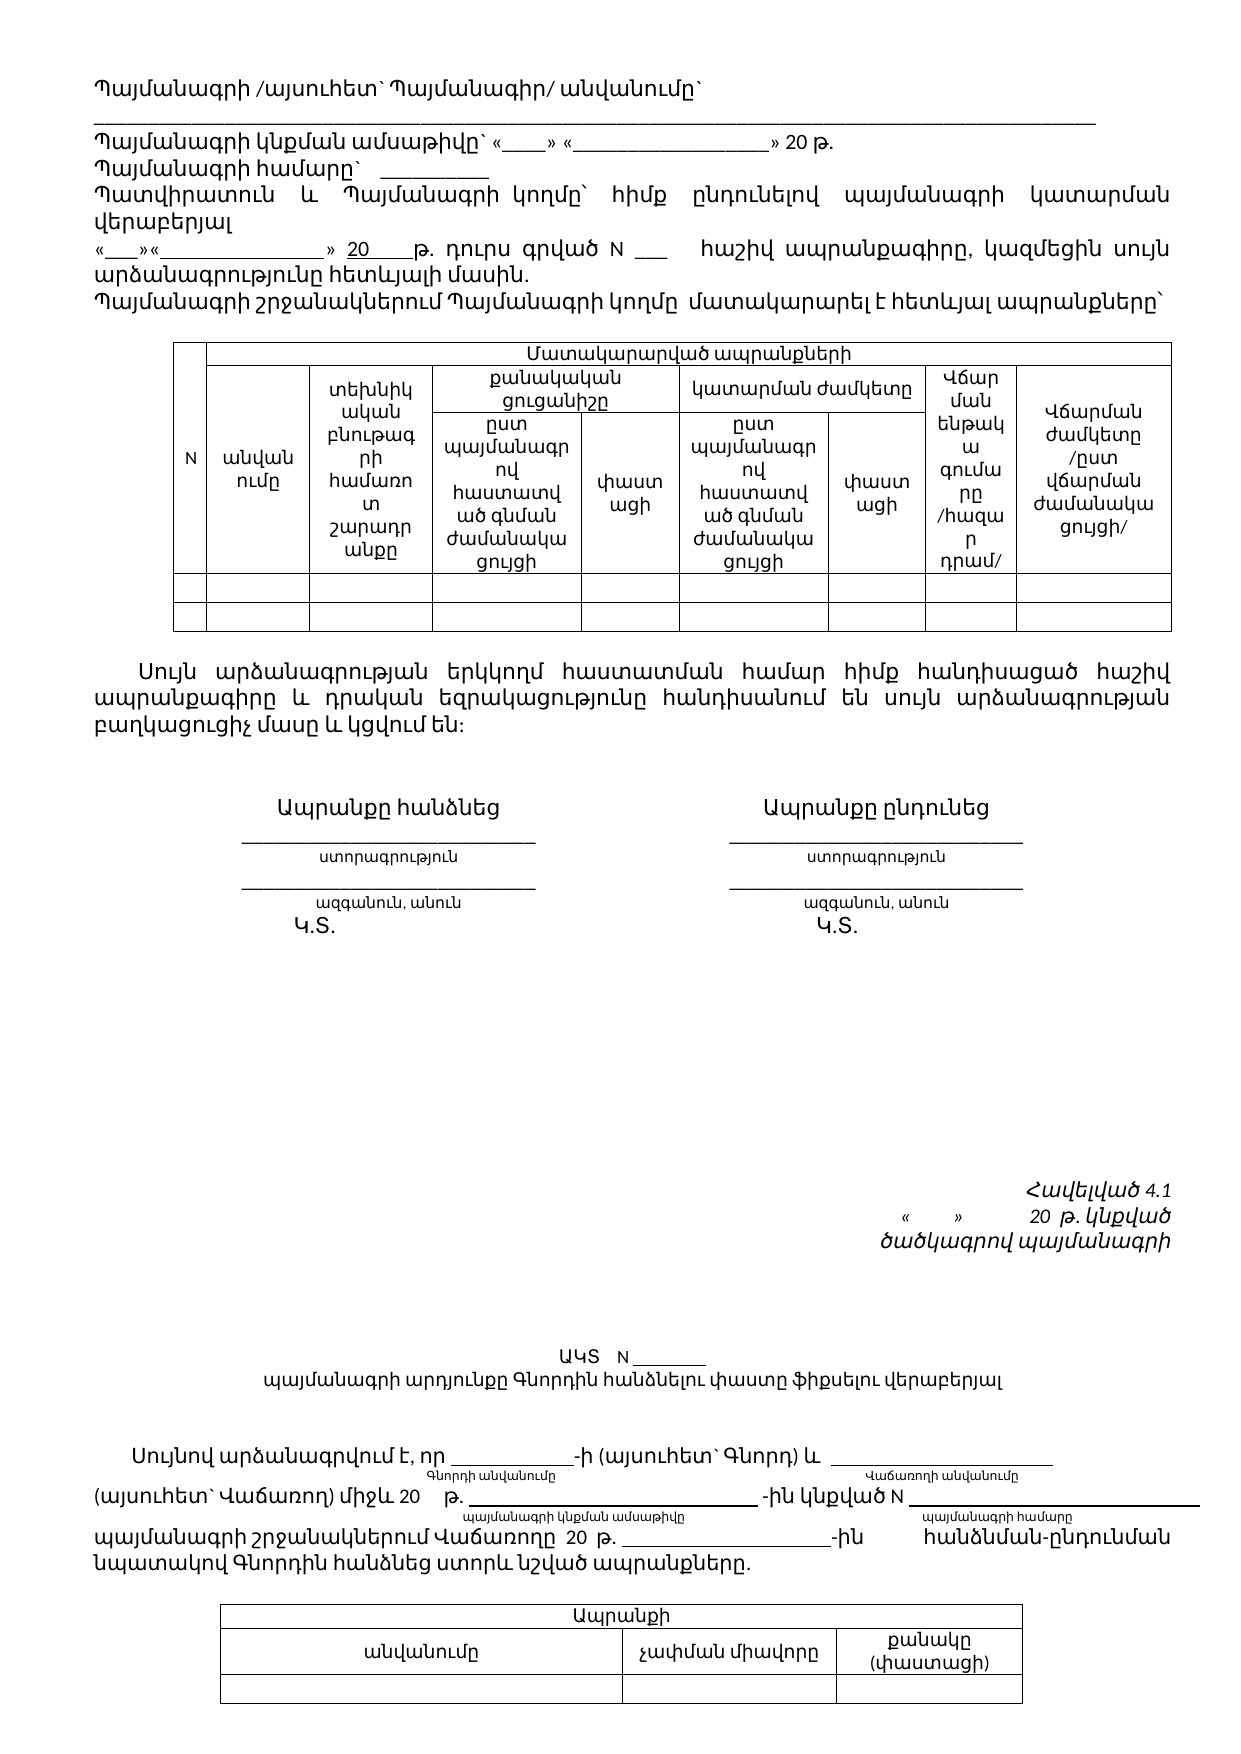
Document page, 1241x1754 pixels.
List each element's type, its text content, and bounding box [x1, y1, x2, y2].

table_cell տեխնիկական բնութագրի համառոտ շարադրանքը [310, 366, 432, 573]
table_cell փաստացի [829, 413, 925, 573]
table_cell ըստ պայմանագրով հաստատված գնման ժամանակացույցի [680, 413, 828, 573]
text Սույն արձանագրության երկկողմ հաստատման համար հիմք հանդիսացած հաշիվ ապրանքագիրը և դրական եզրակացությունը հանդիսանում են սույն արձանագրության բաղկացուցիչ մասը և կցվում են: [94, 658, 1171, 738]
text «___»« » 20 թ. դուրս գրված N ___ հաշիվ ապրանքագիրը, կազմեցին սույն արձանագրությունը հետևյալի մասին. [94, 235, 1171, 288]
table_header Ապրանքի [221, 1605, 1022, 1628]
table_cell ___________________________ ազգանուն, անուն [145, 866, 632, 912]
text պայմանագրի կնքման ամսաթիվը պայմանագրի համարը [94, 1509, 1209, 1524]
text Հավելված 4.1 [94, 1178, 1171, 1203]
table_cell Կ.Տ. [633, 912, 1120, 938]
table_cell [207, 574, 309, 602]
table_cell ___________________________ ստորագրություն [633, 820, 1120, 866]
text Գնորդի անվանումը Վաճառողի անվանումը [37, 1468, 1171, 1484]
table_cell [1017, 603, 1171, 631]
text Պայմանագրի /այսուհետ` Պայմանագիր/ անվանումը` ____________________________________________________________________________________________ [94, 75, 1171, 128]
table_cell [680, 603, 828, 631]
table_cell անվանումը [221, 1629, 622, 1674]
table_cell [207, 603, 309, 631]
table_cell [174, 603, 206, 631]
table_cell անվանումը [207, 366, 309, 573]
table_cell [174, 574, 206, 602]
text Պատվիրատուն և Պայմանագրի կողմը՝ հիմք ընդունելով պայմանագրի կատարման վերաբերյալ [94, 182, 1171, 235]
table_cell [433, 603, 581, 631]
table_cell չափման միավորը [623, 1629, 836, 1674]
table_cell [623, 1675, 836, 1703]
text Սույնով արձանագրվում է, որ -ի (այսուհետ` Գնորդ) և [37, 1443, 1171, 1468]
table_cell [926, 574, 1016, 602]
table_header N [174, 343, 206, 573]
table_cell [926, 603, 1016, 631]
text (այսուհետ` Վաճառող) միջև 20 թ. -ին կնքված N [94, 1484, 1209, 1509]
table_cell ___________________________ ազգանուն, անուն [633, 866, 1120, 912]
table_cell կատարման ժամկետը [680, 366, 925, 412]
text Պայմանագրի համարը` __________ [94, 155, 1171, 182]
table_cell [433, 574, 581, 602]
table_cell [310, 603, 432, 631]
table_cell ___________________________ ստորագրություն [145, 820, 632, 866]
text ԱԿՏ N [94, 1345, 1171, 1368]
text պայմանագրի շրջանակներում Վաճառողը 20 թ. -ին հանձնման-ընդունման նպատակով Գնորդին հանձնեց ստորև նշված ապրանքները. [94, 1524, 1171, 1575]
table_cell [1017, 574, 1171, 602]
table_cell ըստ պայմանագրով հաստատված գնման ժամանակացույցի [433, 413, 581, 573]
table_cell փաստացի [582, 413, 679, 573]
table_cell Կ.Տ. [145, 912, 632, 938]
table_cell [310, 574, 432, 602]
table_cell Վճարման ենթակա գումարը /հազար դրամ/ [926, 366, 1016, 573]
text « » 20 թ. կնքված [94, 1203, 1171, 1228]
table_cell Վճարման ժամկետը /ըստ վճարման ժամանակացույցի/ [1017, 366, 1171, 573]
table_cell քանակը (փաստացի) [837, 1629, 1022, 1674]
table_cell [829, 603, 925, 631]
table_header Մատակարարված ապրանքների [207, 343, 1171, 365]
table_header Ապրանքը հանձնեց [145, 794, 632, 820]
table_cell [829, 574, 925, 602]
table_cell [582, 574, 679, 602]
text պայմանագրի արդյունքը Գնորդին հանձնելու փաստը ֆիքսելու վերաբերյալ [94, 1368, 1171, 1391]
table_cell [221, 1675, 622, 1703]
text ծածկագրով պայմանագրի [94, 1228, 1171, 1254]
table_cell [582, 603, 679, 631]
table_cell [837, 1675, 1022, 1703]
text Պայմանագրի կնքման ամսաթիվը` «____» «__________________» 20 թ. [94, 128, 1171, 155]
table_cell քանակական ցուցանիշը [433, 366, 679, 412]
table_cell [680, 574, 828, 602]
text Պայմանագրի շրջանակներում Պայմանագրի կողմը մատակարարել է հետևյալ ապրանքները՝ [94, 288, 1171, 315]
table_header Ապրանքը ընդունեց [633, 794, 1120, 820]
